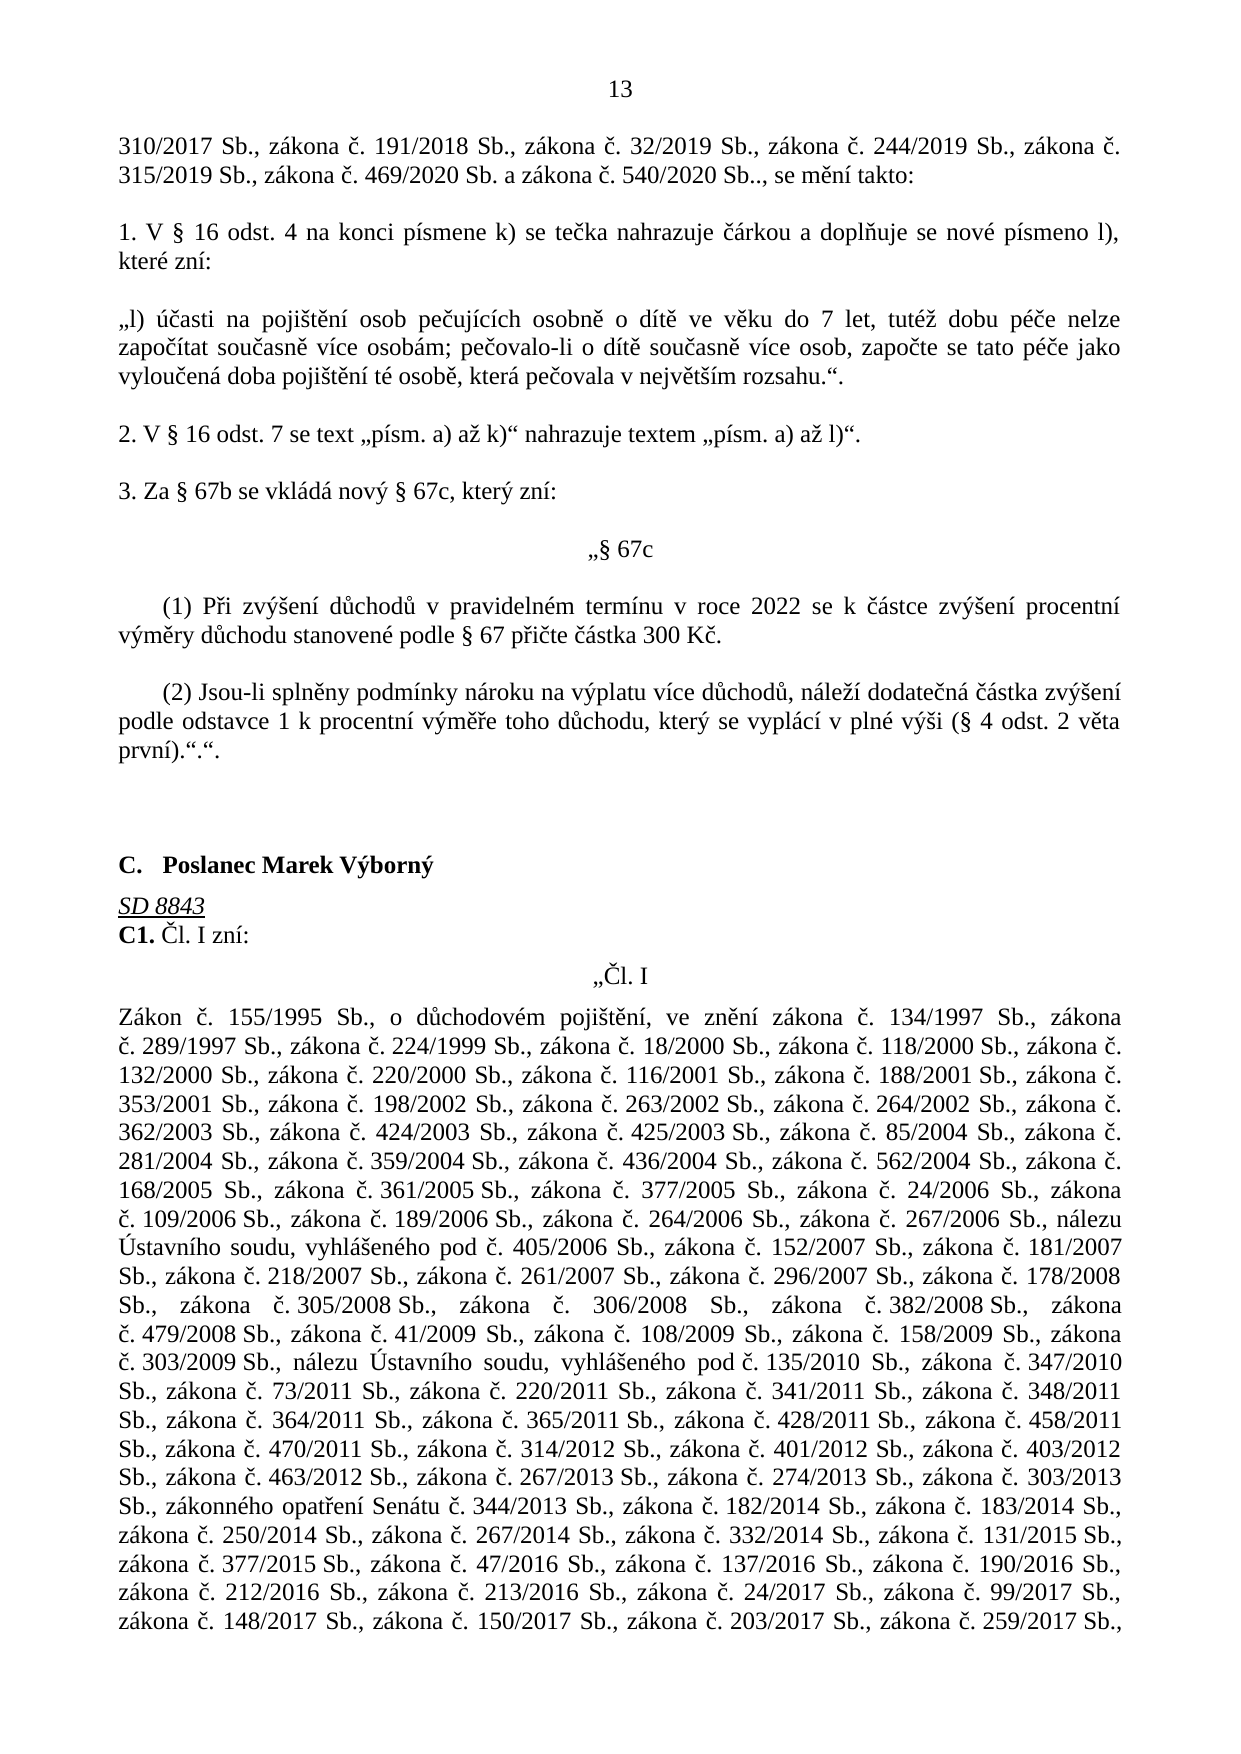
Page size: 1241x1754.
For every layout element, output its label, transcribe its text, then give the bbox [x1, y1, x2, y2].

text SD 8843 [118, 891, 1122, 920]
text (2) Jsou-li splněny podmínky nároku na výplatu více důchodů, náleží dodatečná částka zvýšení podle odstavce 1 k procentní výměře toho důchodu, který se vyplácí v plné výši (§ 4 odst. 2 věta první).“.“. [118, 677, 1122, 764]
text „Čl. I [118, 961, 1122, 990]
text Poslanec Marek Výborný [118, 850, 1122, 879]
text „l) účasti na pojištění osob pečujících osobně o dítě ve věku do 7 let, tutéž dobu péče nelze započítat současně více osobám; pečovalo-li o dítě současně více osob, započte se tato péče jako vyloučená doba pojištění té osobě, která pečovala v největším rozsahu.“. [118, 304, 1122, 390]
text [118, 131, 1122, 189]
text 3. Za § 67b se vkládá nový § 67c, který zní: [118, 476, 1122, 505]
text „§ 67c [118, 534, 1122, 562]
text 1. V § 16 odst. 4 na konci písmene k) se tečka nahrazuje čárkou a doplňuje se nové písmeno l), které zní: [118, 217, 1122, 275]
text 2. V § 16 odst. 7 se text „písm. a) až k)“ nahrazuje textem „písm. a) až l)“. [118, 419, 1122, 447]
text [118, 1002, 1122, 1635]
text (1) Při zvýšení důchodů v pravidelném termínu v roce 2022 se k částce zvýšení procentní výměry důchodu stanovené podle § 67 přičte částka 300 Kč. [118, 591, 1122, 649]
text C1. Čl. I zní: [118, 920, 1122, 949]
